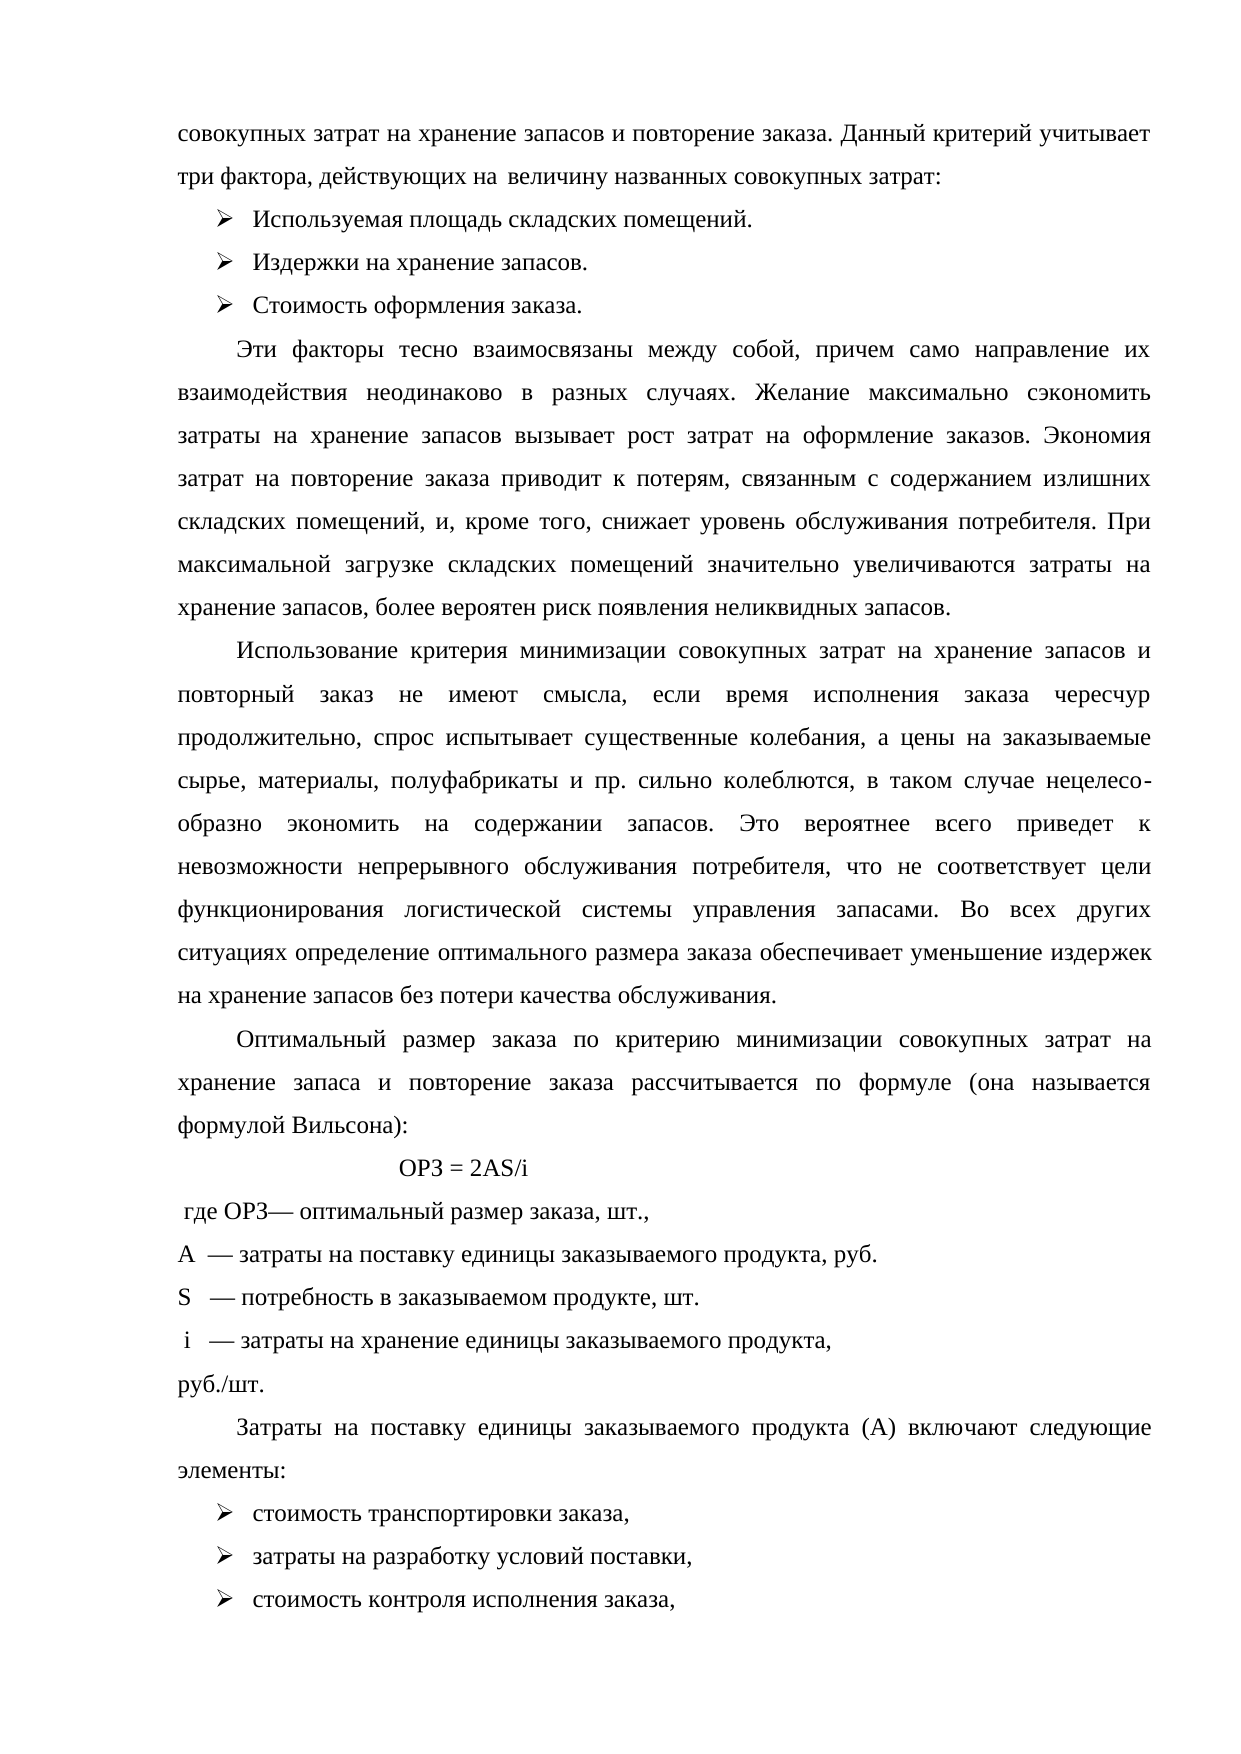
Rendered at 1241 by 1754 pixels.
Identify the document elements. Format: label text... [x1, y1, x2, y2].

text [177, 118, 1152, 190]
list стоимость транспортировки заказа, [215, 1498, 1152, 1527]
text Затраты на поставку единицы заказываемого продукта (А) включают следующие элементы: [177, 1412, 1152, 1484]
list стоимость контроля исполнения заказа, [215, 1584, 1152, 1613]
text А — затраты на поставку единицы заказываемого продукта, руб. [177, 1239, 1152, 1268]
list Используемая площадь складских помещений. [215, 204, 1152, 233]
list Издержки на хранение запасов. [215, 247, 1152, 276]
text ОРЗ = 2AS/i [177, 1153, 1152, 1182]
list затраты на разработку условий поставки, [215, 1541, 1152, 1570]
text Оптимальный размер заказа по критерию минимизации совокупных затрат на хранение запаса и повторение заказа рассчитывается по формуле (она называется формулой Вильсона): [177, 1024, 1152, 1139]
text руб./шт. [177, 1369, 1152, 1397]
list Стоимость оформления заказа. [215, 291, 1152, 319]
text Использование критерия минимизации совокупных затрат на хранение запасов и повторный заказ не имеют смысла, если время исполнения заказа чересчур продолжительно, спрос испытывает существенные колебания, а цены на заказываемые сырье, материалы, полуфабрикаты и пр. сильно колеблются, в таком случае нецелесообразно экономить на содержании запасов. Это вероятнее всего приведет к невозможности непрерывного обслуживания потребителя, что не соответствует цели функционирования логистической системы управления запасами. Во всех других ситуациях определение оптимального размера заказа обеспечивает уменьшение издержек на хранение запасов без потери качества обслуживания. [177, 636, 1152, 1009]
text i — затраты на хранение единицы заказываемого продукта, [177, 1326, 1152, 1354]
text где ОРЗ— оптимальный размер заказа, шт., [177, 1196, 1152, 1225]
text S — потребность в заказываемом продукте, шт. [177, 1282, 1152, 1311]
text Эти факторы тесно взаимосвязаны между собой, причем само направление их взаимодействия неодинаково в разных случаях. Желание максимально сэкономить затраты на хранение запасов вызывает рост затрат на оформление заказов. Экономия затрат на повторение заказа приводит к потерям, связанным с содержанием излишних складских помещений, и, кроме того, снижает уровень обслуживания потребителя. При максимальной загрузке складских помещений значительно увеличиваются затраты на хранение запасов, более вероятен риск появления неликвидных запасов. [177, 334, 1152, 621]
